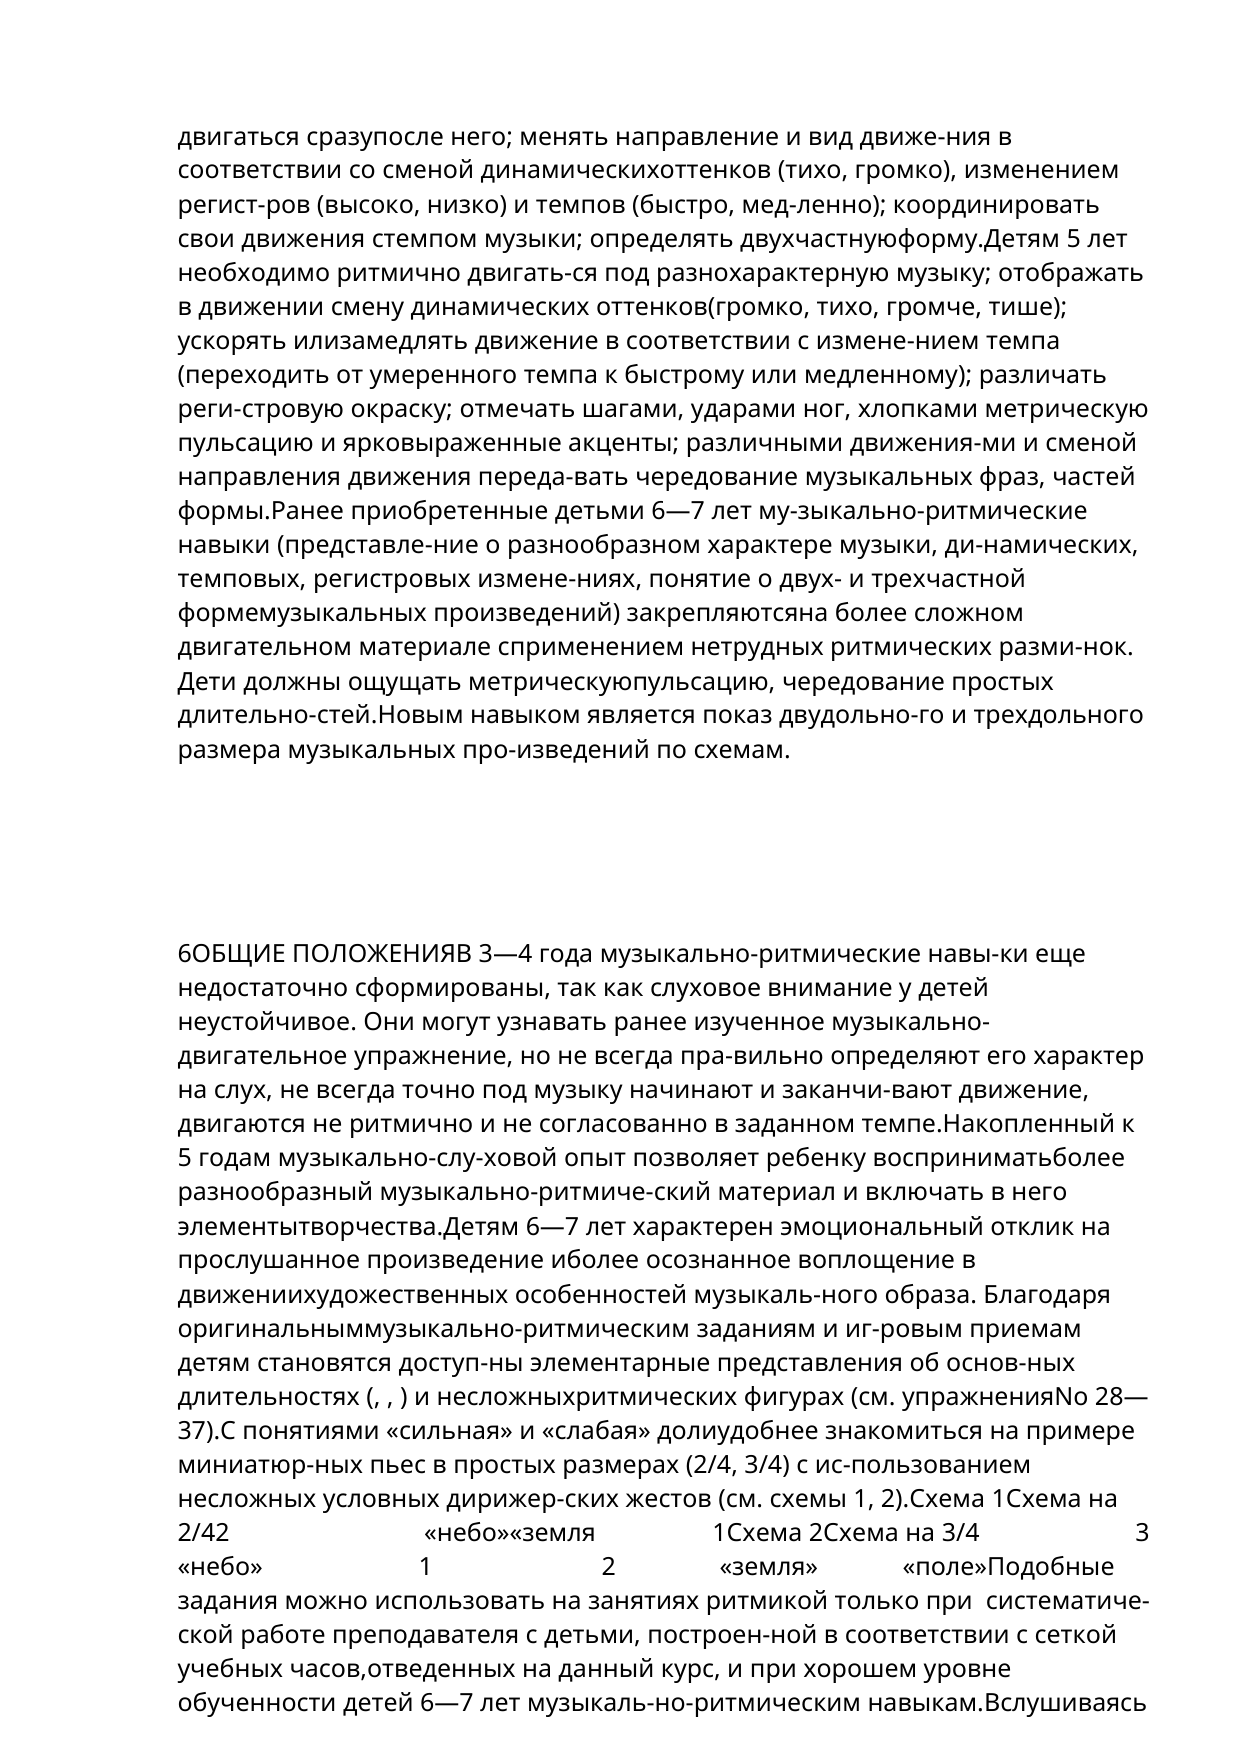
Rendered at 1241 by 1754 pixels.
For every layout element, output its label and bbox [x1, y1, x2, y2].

text [177, 936, 1152, 1719]
text [177, 118, 1152, 765]
